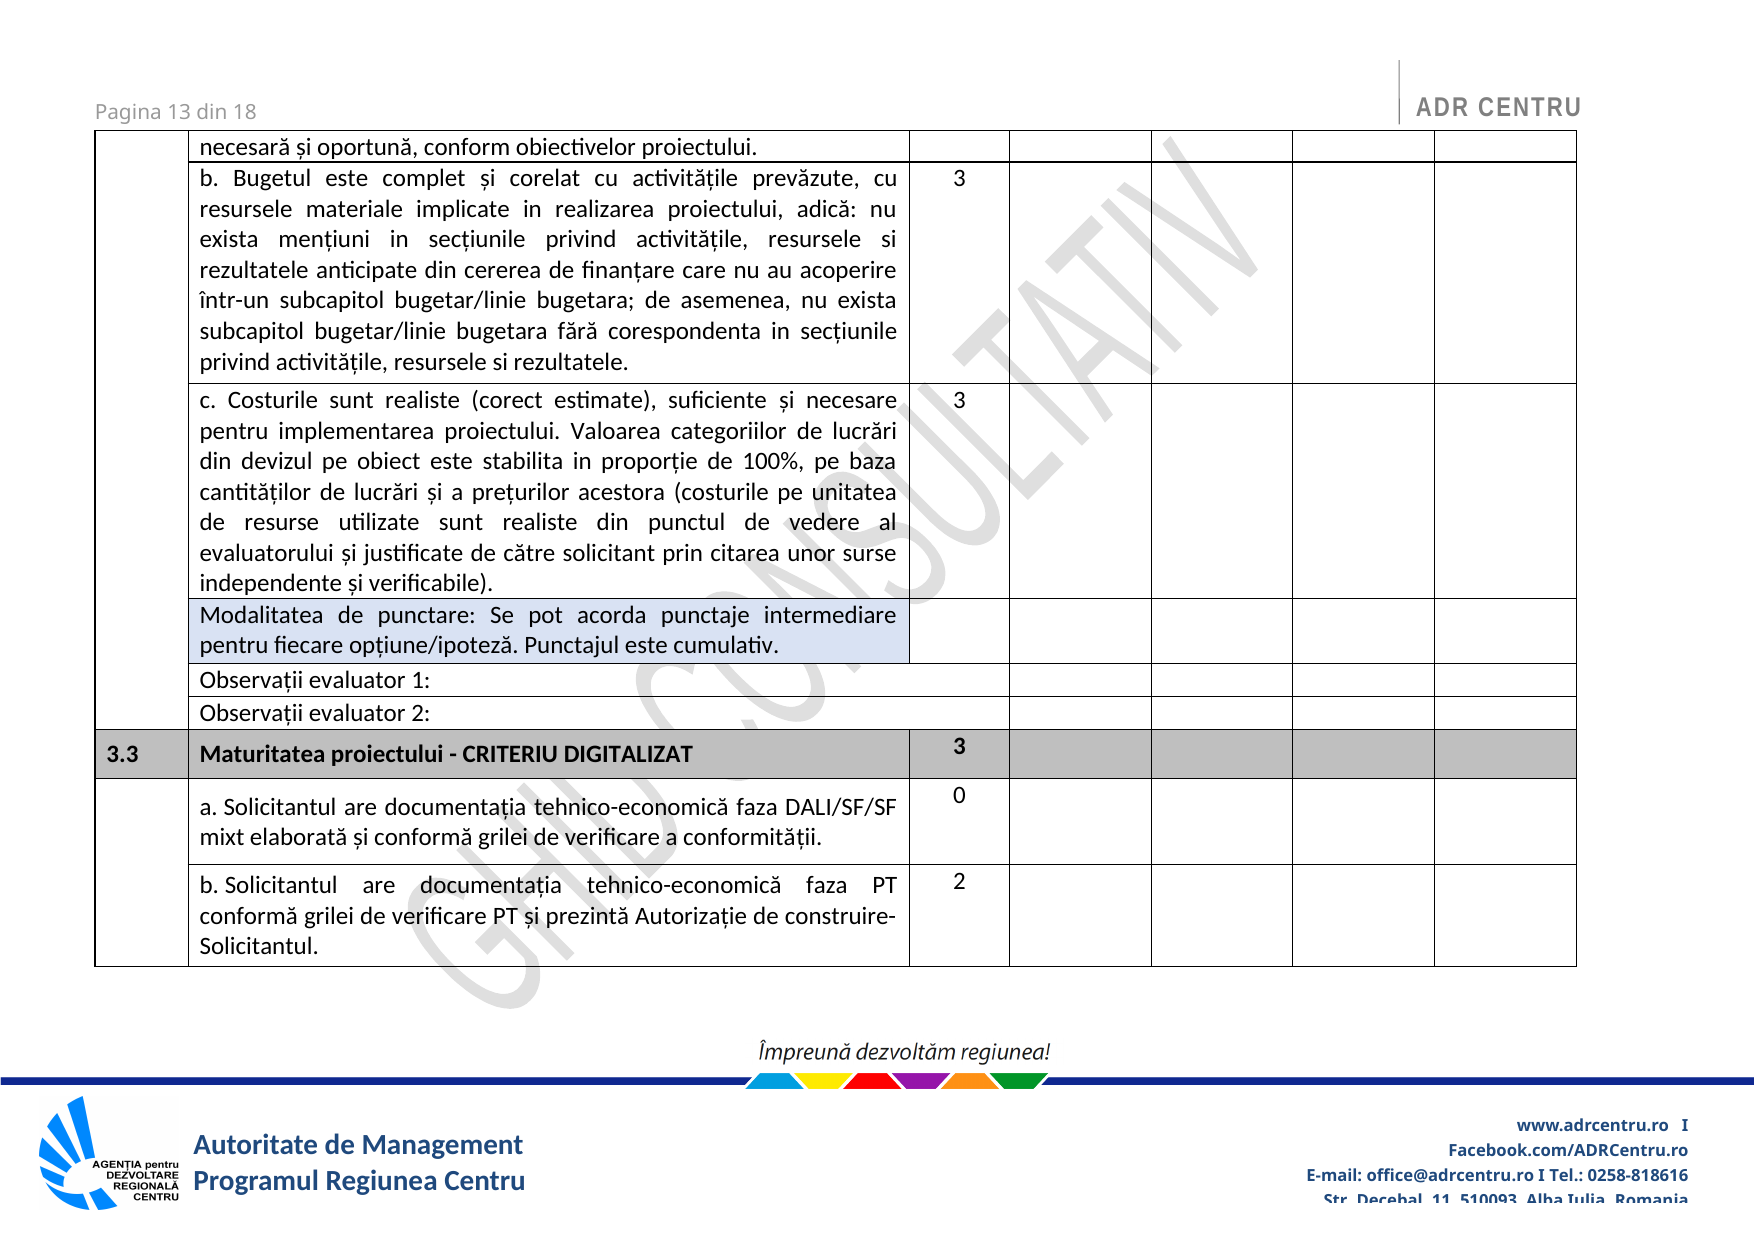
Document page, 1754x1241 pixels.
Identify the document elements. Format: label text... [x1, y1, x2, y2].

table_cell [910, 599, 1009, 663]
table_cell [1152, 779, 1292, 864]
table_cell [1152, 131, 1292, 161]
table_cell [1435, 131, 1576, 161]
table_cell Maturitatea proiectului - CRITERIU DIGITALIZAT [189, 730, 909, 778]
table_cell [96, 131, 188, 729]
table_cell Observaţii evaluator 2: [189, 697, 1009, 729]
table_cell [1293, 163, 1434, 383]
table_cell [1010, 131, 1151, 161]
table_cell [1293, 384, 1434, 598]
table_cell [1435, 779, 1576, 864]
table_cell b. Solicitantul are documentația tehnico-economică faza PT conformă grilei de verificare PT și prezintă Autorizație de construire-Solicitantul. [189, 865, 909, 966]
table_cell [1435, 865, 1576, 966]
table_cell [1293, 779, 1434, 864]
table_cell [1293, 664, 1434, 696]
table_cell 2 [910, 865, 1009, 966]
table_cell [1010, 664, 1151, 696]
table_cell [1152, 664, 1292, 696]
table_cell [96, 779, 188, 966]
table_cell b. Bugetul este complet şi corelat cu activitățile prevăzute, cu resursele materiale implicate in realizarea proiectului, adică: nu exista mențiuni in secțiunile privind activitățile, resursele si rezultatele anticipate din cererea de finanțare care nu au acoperire într-un subcapitol bugetar/linie bugetara; de asemenea, nu exista subcapitol bugetar/linie bugetara fără corespondenta in secțiunile privind activitățile, resursele si rezultatele. [189, 163, 909, 383]
table_cell [1293, 730, 1434, 778]
table_cell [1010, 384, 1151, 598]
table_cell a. Solicitantul are documentația tehnico-economică faza DALI/SF/SF mixt elaborată și conformă grilei de verificare a conformităţii. [189, 779, 909, 864]
table_cell [1152, 384, 1292, 598]
table_cell [1293, 131, 1434, 161]
table_cell [1293, 697, 1434, 729]
table_cell [1152, 163, 1292, 383]
table_cell Modalitatea de punctare: Se pot acorda punctaje intermediare pentru fiecare opțiune/ipoteză. Punctajul este cumulativ. [189, 599, 909, 663]
table_cell [1010, 730, 1151, 778]
table_cell [1435, 384, 1576, 598]
table_cell [1010, 163, 1151, 383]
table_cell [1010, 697, 1151, 729]
table_cell [1435, 599, 1576, 663]
table_cell 3 [910, 384, 1009, 598]
table_cell [1435, 730, 1576, 778]
table_cell 3 [910, 131, 1009, 161]
table_cell [1010, 779, 1151, 864]
table_cell Observaţii evaluator 1: [189, 664, 1009, 696]
table_cell [1435, 163, 1576, 383]
table_cell [1152, 730, 1292, 778]
table_cell [1152, 599, 1292, 663]
table_cell [1293, 599, 1434, 663]
table_cell 3 [910, 163, 1009, 383]
table_cell 3.3 [96, 730, 188, 778]
table_cell [1010, 599, 1151, 663]
table_cell [1435, 664, 1576, 696]
table_cell [1152, 865, 1292, 966]
table_cell 3 [910, 730, 1009, 778]
table_cell [1152, 697, 1292, 729]
table_cell [1293, 865, 1434, 966]
table_cell [1010, 865, 1151, 966]
picture [791, 1073, 1754, 1089]
table_cell 0 [910, 779, 1009, 864]
picture [39, 1096, 179, 1210]
picture [0, 1073, 758, 1089]
picture [745, 1038, 1064, 1065]
table_cell [1435, 697, 1576, 729]
table_cell c. Costurile sunt realiste (corect estimate), suficiente şi necesare pentru implementarea proiectului. Valoarea categoriilor de lucrări din devizul pe obiect este stabilita in proporție de 100%, pe baza cantităților de lucrări și a prețurilor acestora (costurile pe unitatea de resurse utilizate sunt realiste din punctul de vedere al evaluatorului și justificate de către solicitant prin citarea unor surse independente și verificabile). [189, 384, 909, 598]
